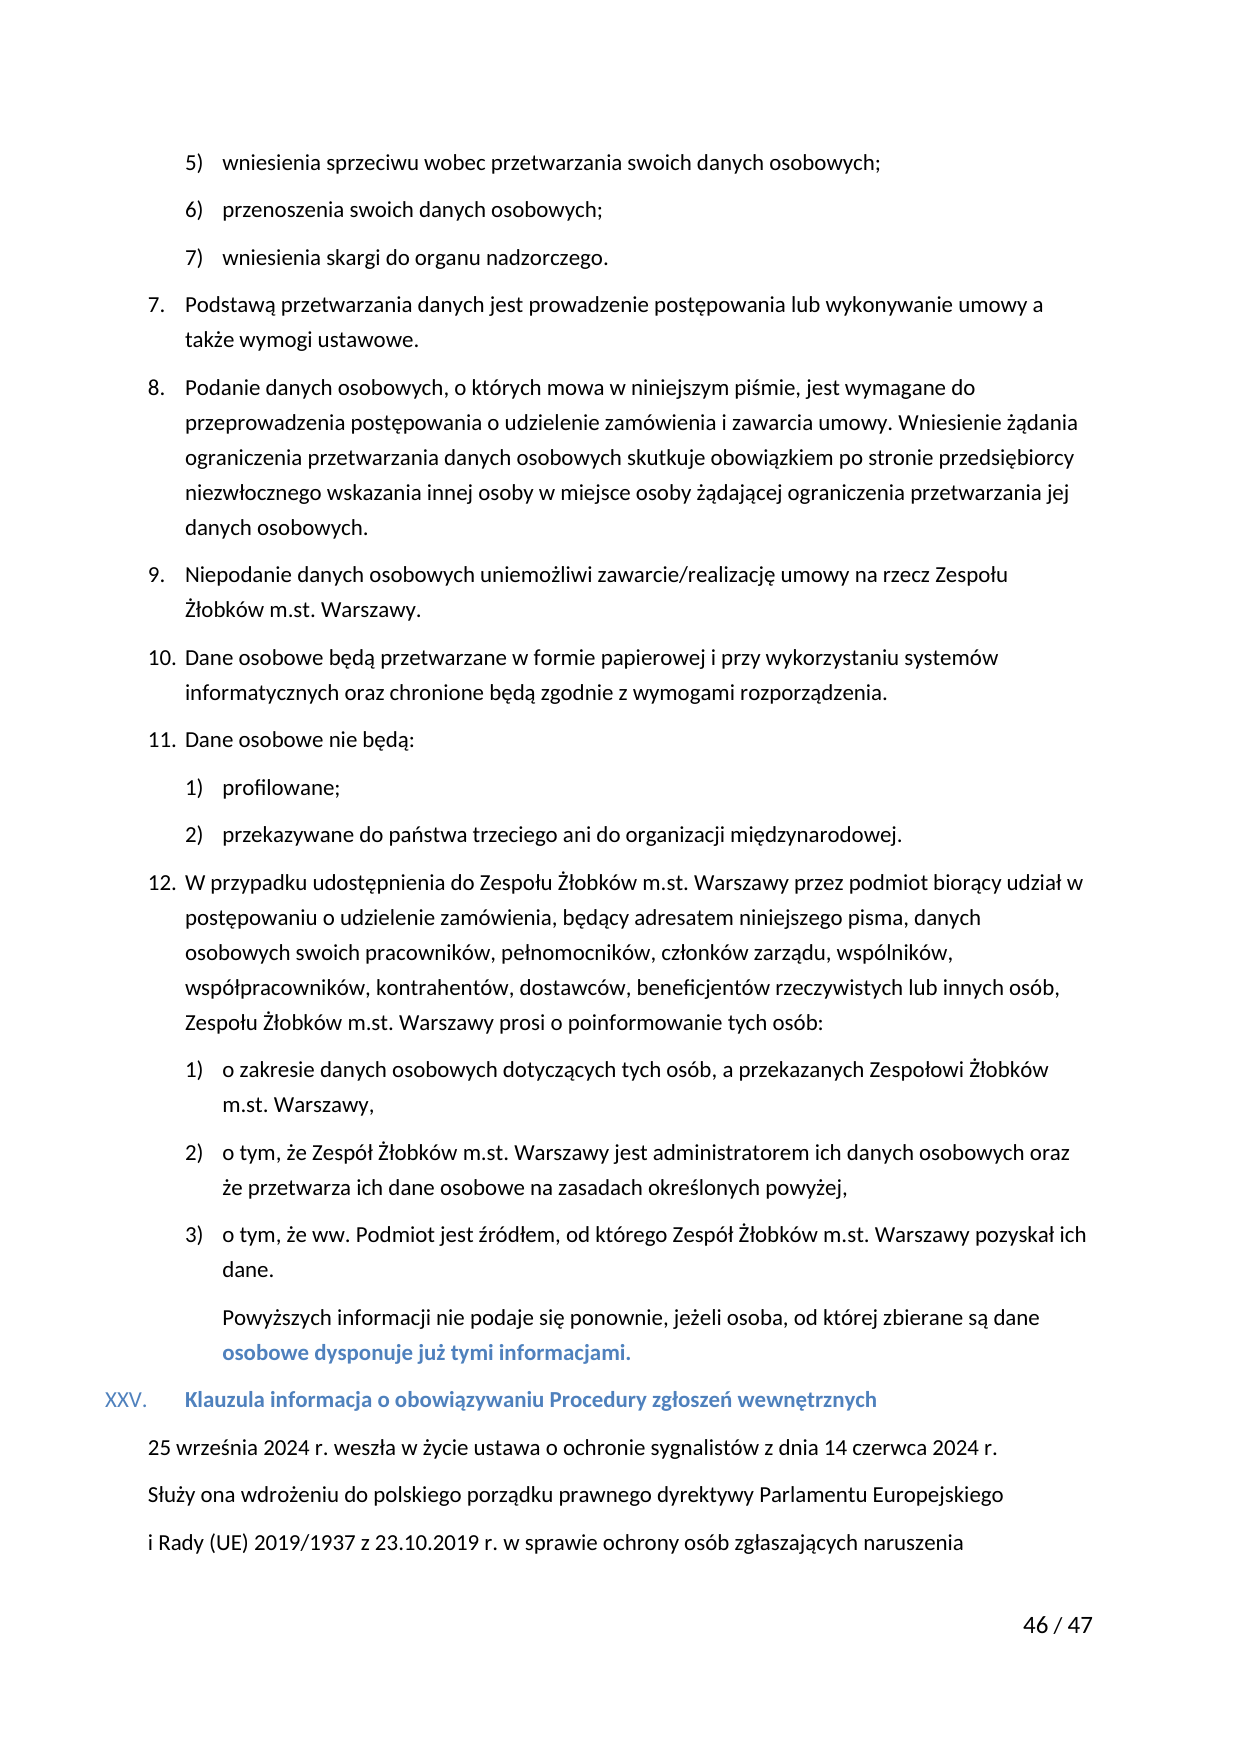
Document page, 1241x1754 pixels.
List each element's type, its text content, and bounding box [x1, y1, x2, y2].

list o tym, że Zespół Żłobków m.st. Warszawy jest administratorem ich danych osobowych oraz że przetwarza ich dane osobowe na zasadach określonych powyżej, [185, 1138, 1093, 1201]
list przekazywane do państwa trzeciego ani do organizacji międzynarodowej. [185, 820, 1093, 848]
list wniesienia skargi do organu nadzorczego. [185, 243, 1093, 271]
list Podstawą przetwarzania danych jest prowadzenie postępowania lub wykonywanie umowy a także wymogi ustawowe. [148, 290, 1093, 353]
list wniesienia sprzeciwu wobec przetwarzania swoich danych osobowych; [185, 148, 1093, 176]
list przenoszenia swoich danych osobowych; [185, 195, 1093, 223]
subtitle Klauzula informacja o obowiązywaniu Procedury zgłoszeń wewnętrznych [148, 1385, 1093, 1413]
text Służy ona wdrożeniu do polskiego porządku prawnego dyrektywy Parlamentu Europejskiego [148, 1480, 1093, 1508]
text 25 września 2024 r. weszła w życie ustawa o ochronie sygnalistów z dnia 14 czerwca 2024 r. [148, 1433, 1093, 1461]
text Powyższych informacji nie podaje się ponownie, jeżeli osoba, od której zbierane są dane osobowe dysponuje już tymi informacjami. [222, 1303, 1093, 1366]
list Dane osobowe nie będą: [148, 725, 1093, 753]
list profilowane; [185, 773, 1093, 801]
list Dane osobowe będą przetwarzane w formie papierowej i przy wykorzystaniu systemów informatycznych oraz chronione będą zgodnie z wymogami rozporządzenia. [148, 643, 1093, 706]
list W przypadku udostępnienia do Zespołu Żłobków m.st. Warszawy przez podmiot biorący udział w postępowaniu o udzielenie zamówienia, będący adresatem niniejszego pisma, danych osobowych swoich pracowników, pełnomocników, członków zarządu, wspólników, współpracowników, kontrahentów, dostawców, beneficjentów rzeczywistych lub innych osób, Zespołu Żłobków m.st. Warszawy prosi o poinformowanie tych osób: [148, 868, 1093, 1036]
list Niepodanie danych osobowych uniemożliwi zawarcie/realizację umowy na rzecz Zespołu Żłobków m.st. Warszawy. [148, 560, 1093, 623]
list o tym, że ww. Podmiot jest źródłem, od którego Zespół Żłobków m.st. Warszawy pozyskał ich dane. [185, 1220, 1093, 1283]
text i Rady (UE) 2019/1937 z 23.10.2019 r. w sprawie ochrony osób zgłaszających naruszenia [148, 1528, 1093, 1556]
list o zakresie danych osobowych dotyczących tych osób, a przekazanych Zespołowi Żłobków m.st. Warszawy, [185, 1055, 1093, 1118]
list Podanie danych osobowych, o których mowa w niniejszym piśmie, jest wymagane do przeprowadzenia postępowania o udzielenie zamówienia i zawarcia umowy. Wniesienie żądania ograniczenia przetwarzania danych osobowych skutkuje obowiązkiem po stronie przedsiębiorcy niezwłocznego wskazania innej osoby w miejsce osoby żądającej ograniczenia przetwarzania jej danych osobowych. [148, 373, 1093, 541]
